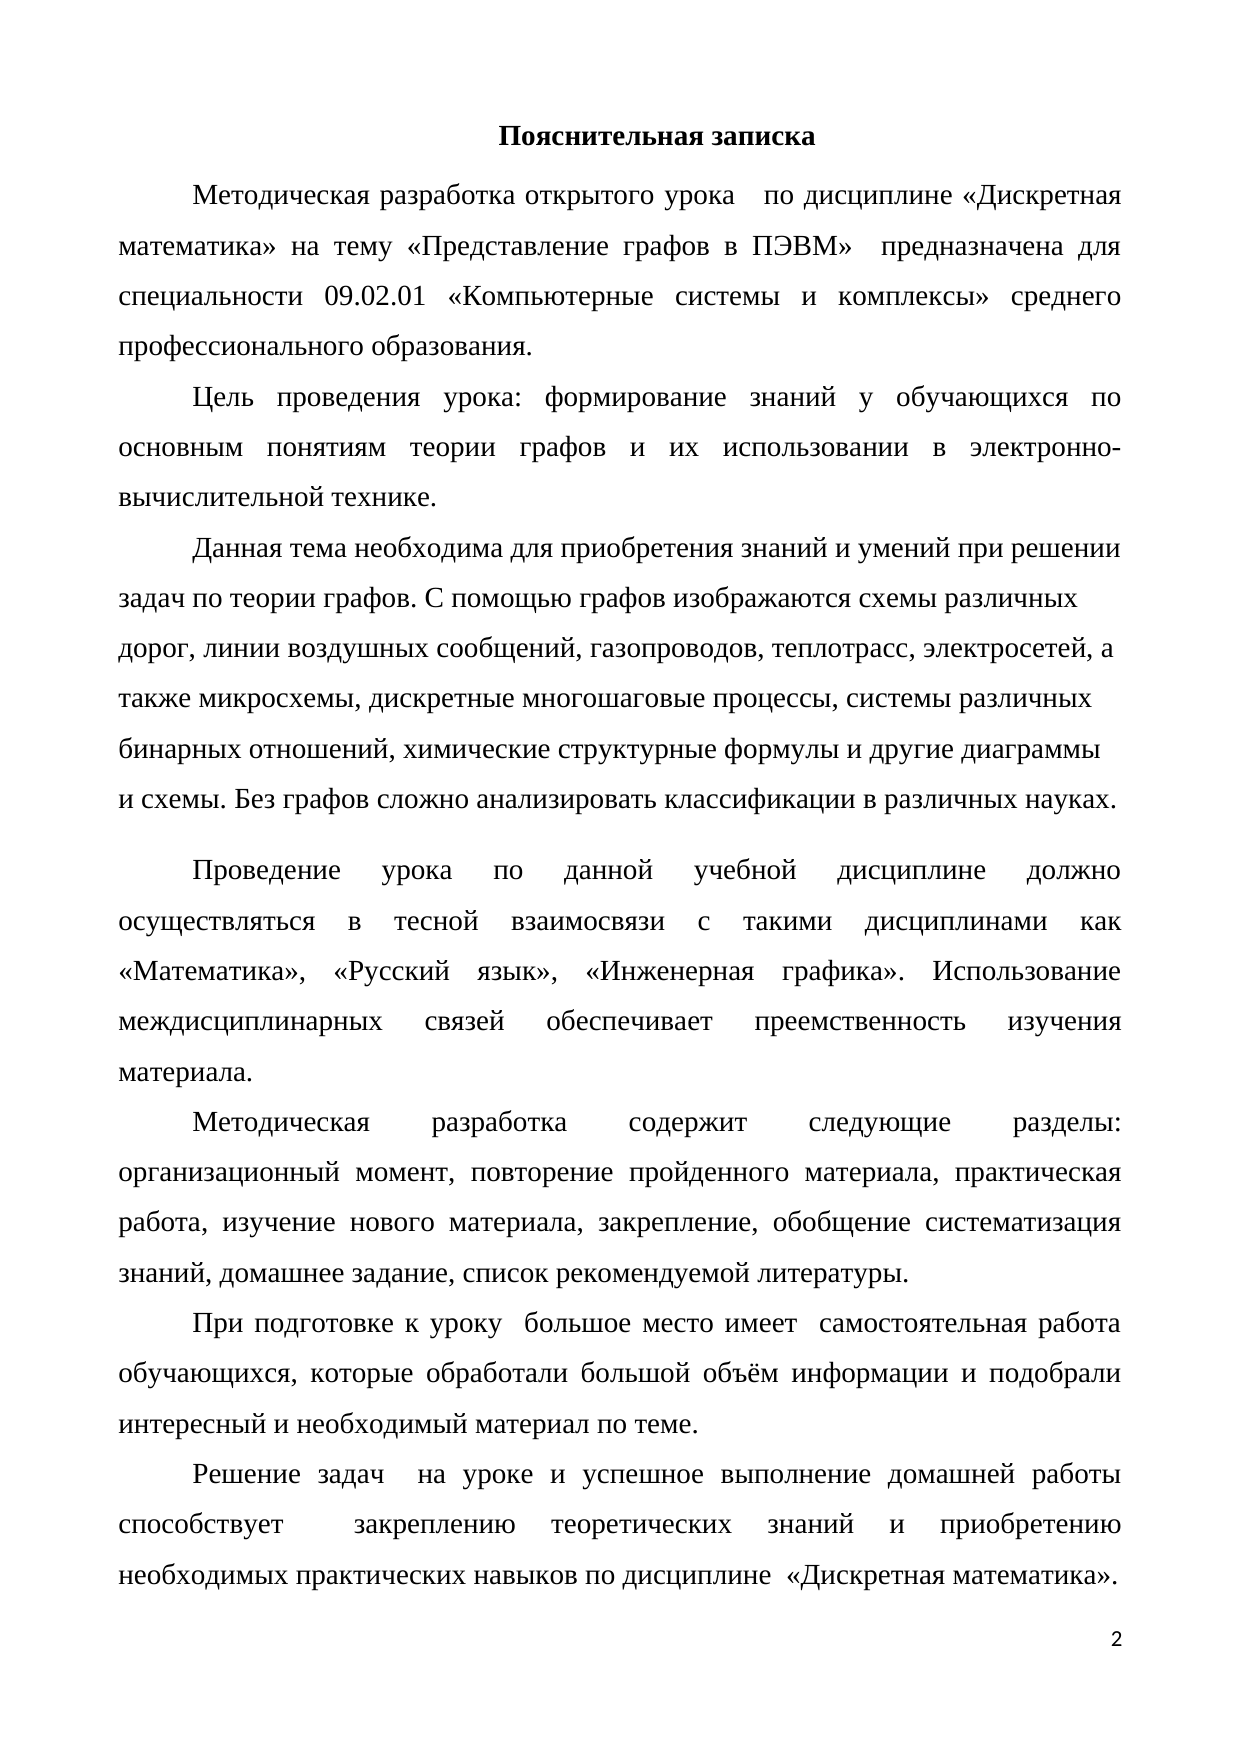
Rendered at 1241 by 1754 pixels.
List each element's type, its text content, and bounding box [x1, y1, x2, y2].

text Пояснительная записка [118, 118, 1122, 152]
text Методическая разработка открытого урока по дисциплине «Дискретная математика» на тему «Представление графов в ПЭВМ» предназначена для специальности 09.02.01 «Компьютерные системы и комплексы» среднего профессионального образования. [118, 177, 1122, 362]
text Данная тема необходима для приобретения знаний и умений при решении задач по теории графов. С помощью графов изображаются схемы различных дорог, линии воздушных сообщений, газопроводов, теплотрасс, электросетей, а также микросхемы, дискретные многошаговые процессы, системы различных бинарных отношений, химические структурные формулы и другие диаграммы и схемы. Без графов сложно анализировать классификации в различных науках. [118, 530, 1122, 815]
text Цель проведения урока: формирование знаний у обучающихся по основным понятиям теории графов и их использовании в электронно-вычислительной технике. [118, 379, 1122, 513]
text Решение задач на уроке и успешное выполнение домашней работы способствует закреплению теоретических знаний и приобретению необходимых практических навыков по дисциплине «Дискретная математика». [118, 1456, 1122, 1590]
text Методическая разработка содержит следующие разделы: организационный момент, повторение пройденного материала, практическая работа, изучение нового материала, закрепление, обобщение систематизация знаний, домашнее задание, список рекомендуемой литературы. [118, 1104, 1122, 1288]
text При подготовке к уроку большое место имеет самостоятельная работа обучающихся, которые обработали большой объём информации и подобрали интересный и необходимый материал по теме. [118, 1305, 1122, 1439]
text Проведение урока по данной учебной дисциплине должно осуществляться в тесной взаимосвязи с такими дисциплинами как «Математика», «Русский язык», «Инженерная графика». Использование междисциплинарных связей обеспечивает преемственность изучения материала. [118, 852, 1122, 1087]
